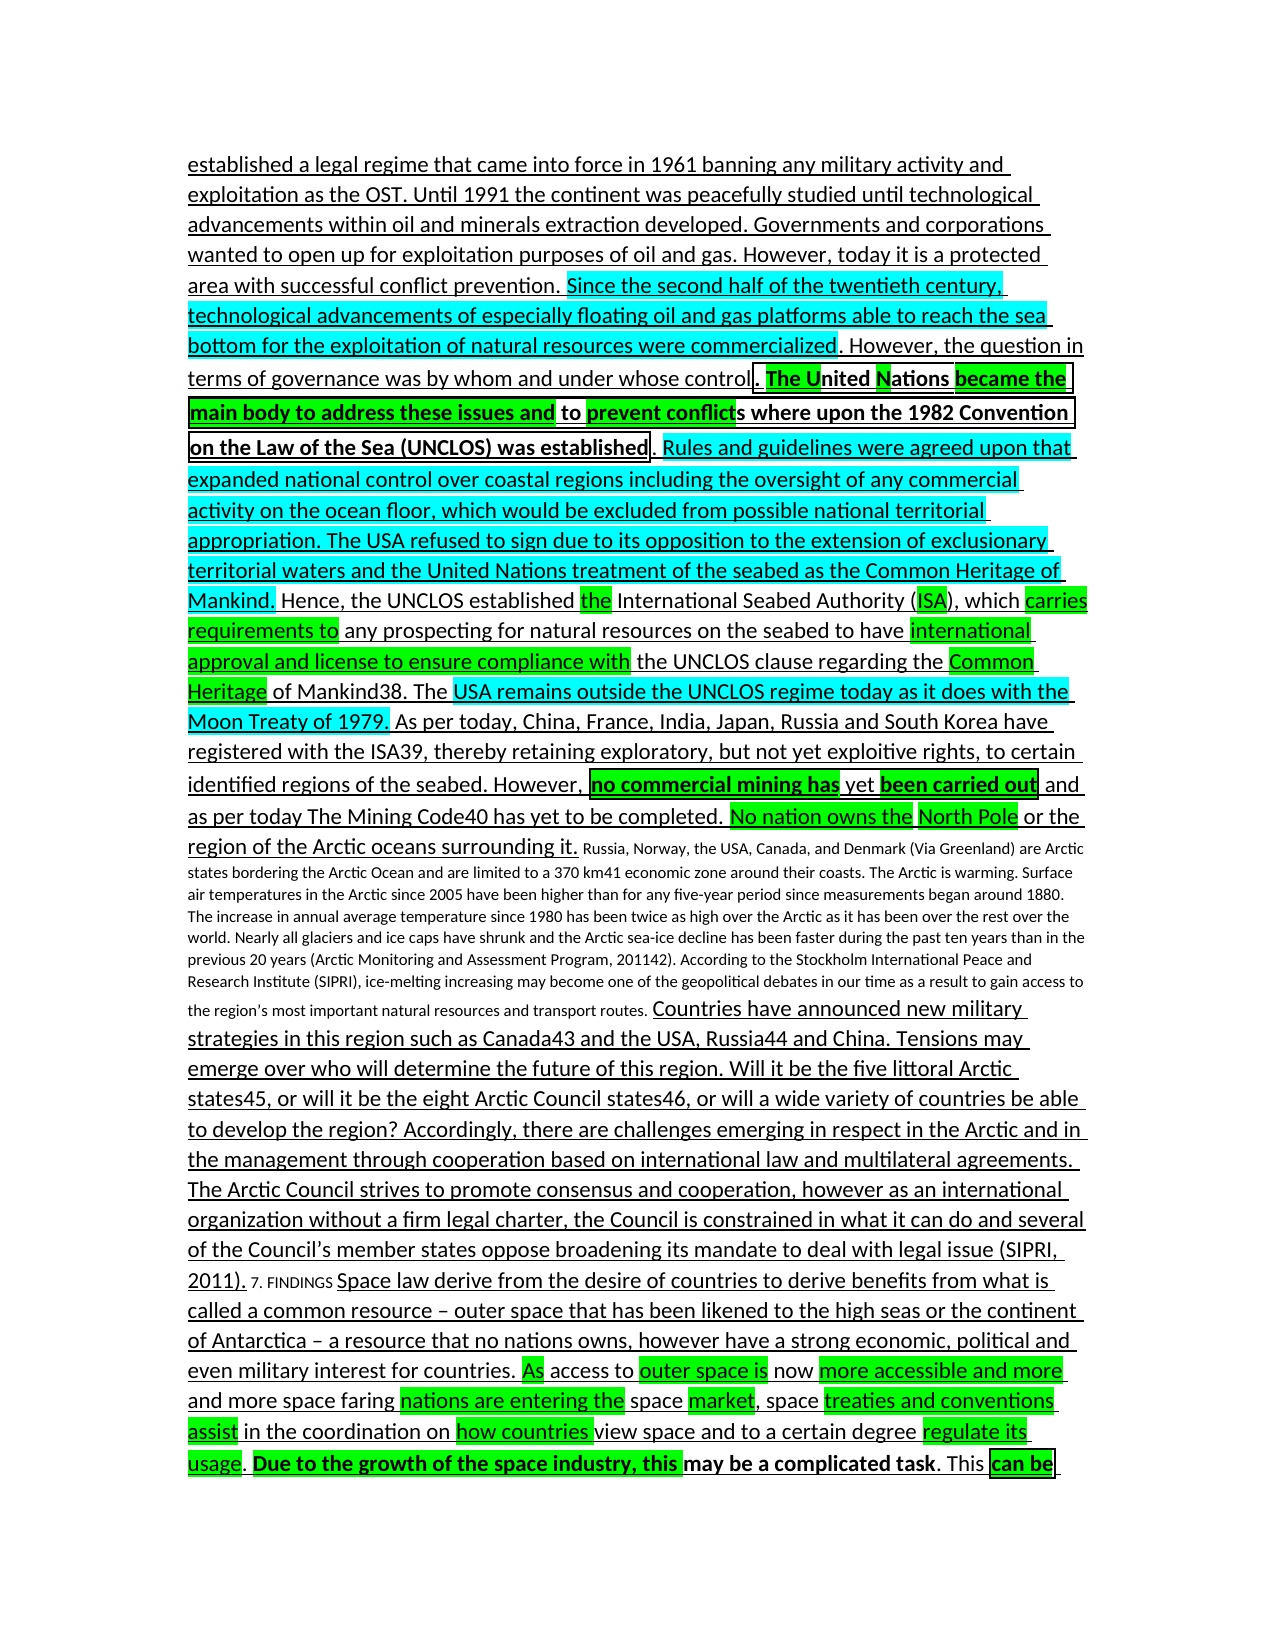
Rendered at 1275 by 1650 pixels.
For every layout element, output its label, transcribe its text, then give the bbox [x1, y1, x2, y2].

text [187, 1140, 1087, 1479]
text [187, 150, 1087, 611]
